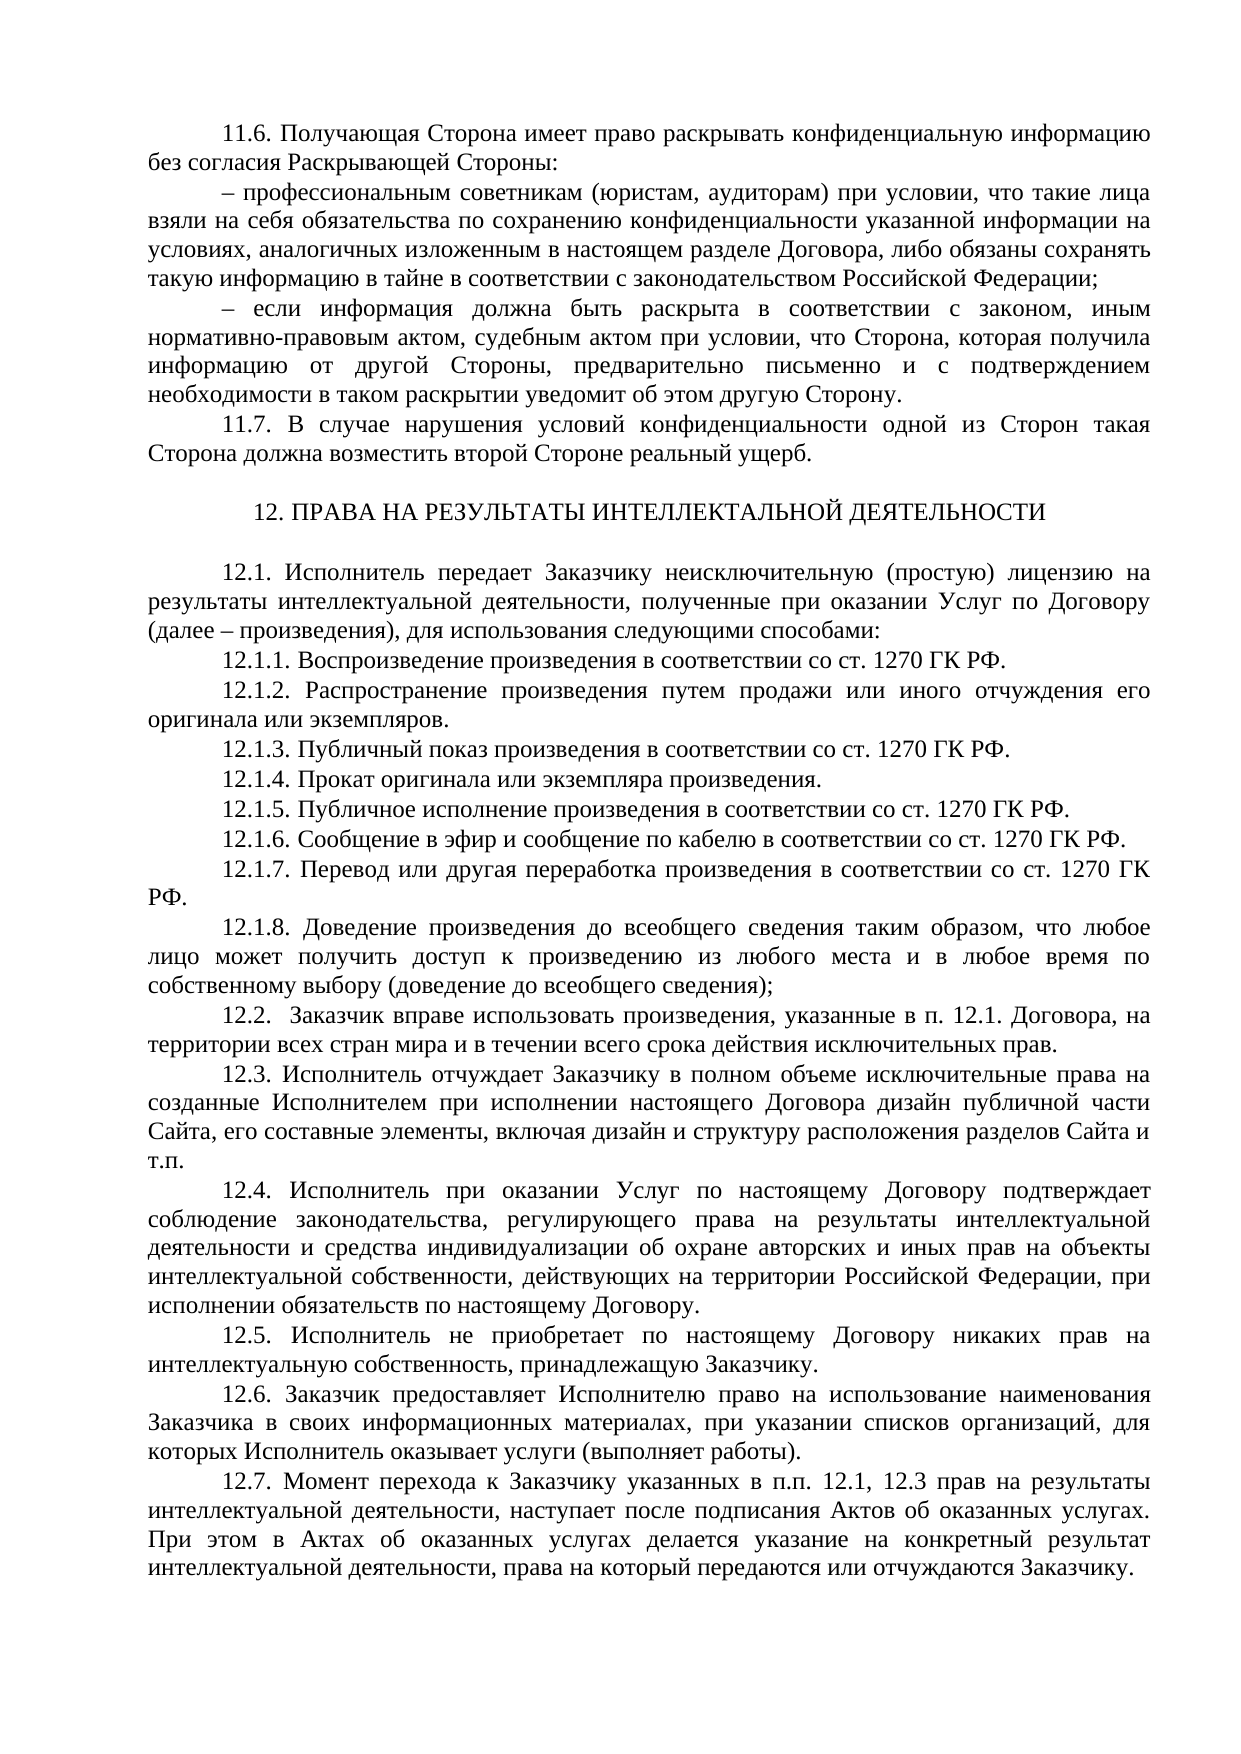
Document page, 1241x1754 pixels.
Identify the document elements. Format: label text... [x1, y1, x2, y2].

text 12.1.7. Перевод или другая переработка произведения в соответствии со ст. 1270 ГК РФ. [148, 854, 1152, 911]
text 12.5. Исполнитель не приобретает по настоящему Договору никаких прав на интеллектуальную собственность, принадлежащую Заказчику. [148, 1320, 1152, 1377]
text 11.6. Получающая Сторона имеет право раскрывать конфиденциальную информацию без согласия Раскрывающей Стороны: [148, 118, 1152, 176]
text – если информация должна быть раскрыта в соответствии с законом, иным нормативно-правовым актом, судебным актом при условии, что Сторона, которая получила информацию от другой Стороны, предварительно письменно и с подтверждением необходимости в таком раскрытии уведомит об этом другую Сторону. [148, 293, 1152, 408]
text 12. ПРАВА НА РЕЗУЛЬТАТЫ ИНТЕЛЛЕКТАЛЬНОЙ ДЕЯТЕЛЬНОСТИ [148, 497, 1152, 526]
text 12.2. Заказчик вправе использовать произведения, указанные в п. 12.1. Договора, на территории всех стран мира и в течении всего срока действия исключительных прав. [148, 1000, 1152, 1057]
text 12.1.4. Прокат оригинала или экземпляра произведения. [148, 764, 1152, 792]
text 12.1.1. Воспроизведение произведения в соответствии со ст. 1270 ГК РФ. [148, 645, 1152, 674]
text – профессиональным советникам (юристам, аудиторам) при условии, что такие лица взяли на себя обязательства по сохранению конфиденциальности указанной информации на условиях, аналогичных изложенным в настоящем разделе Договора, либо обязаны сохранять такую информацию в тайне в соответствии с законодательством Российской Федерации; [148, 177, 1152, 292]
text 12.6. Заказчик предоставляет Исполнителю право на использование наименования Заказчика в своих информационных материалах, при указании списков организаций, для которых Исполнитель оказывает услуги (выполняет работы). [148, 1379, 1152, 1465]
text 12.1.5. Публичное исполнение произведения в соответствии со ст. 1270 ГК РФ. [148, 794, 1152, 822]
text 12.1.6. Сообщение в эфир и сообщение по кабелю в соответствии со ст. 1270 ГК РФ. [148, 824, 1152, 852]
text 12.1.3. Публичный показ произведения в соответствии со ст. 1270 ГК РФ. [148, 734, 1152, 762]
text 11.7. В случае нарушения условий конфиденциальности одной из Сторон такая Сторона должна возместить второй Стороне реальный ущерб. [148, 409, 1152, 467]
text 12.1.8. Доведение произведения до всеобщего сведения таким образом, что любое лицо может получить доступ к произведению из любого места и в любое время по собственному выбору (доведение до всеобщего сведения); [148, 912, 1152, 999]
text 12.4. Исполнитель при оказании Услуг по настоящему Договору подтверждает соблюдение законодательства, регулирующего права на результаты интеллектуальной деятельности и средства индивидуализации об охране авторских и иных прав на объекты интеллектуальной собственности, действующих на территории Российской Федерации, при исполнении обязательств по настоящему Договору. [148, 1175, 1152, 1319]
text 12.7. Момент перехода к Заказчику указанных в п.п. 12.1, 12.3 прав на результаты интеллектуальной деятельности, наступает после подписания Актов об оказанных услугах. При этом в Актах об оказанных услугах делается указание на конкретный результат интеллектуальной деятельности, права на который передаются или отчуждаются Заказчику. [148, 1466, 1152, 1581]
text 12.3. Исполнитель отчуждает Заказчику в полном объеме исключительные права на созданные Исполнителем при исполнении настоящего Договора дизайн публичной части Сайта, его составные элементы, включая дизайн и структуру расположения разделов Сайта и т.п. [148, 1059, 1152, 1174]
text 12.1. Исполнитель передает Заказчику неисключительную (простую) лицензию на результаты интеллектуальной деятельности, полученные при оказании Услуг по Договору (далее – произведения), для использования следующими способами: [148, 557, 1152, 644]
text 12.1.2. Распространение произведения путем продажи или иного отчуждения его оригинала или экземпляров. [148, 675, 1152, 732]
